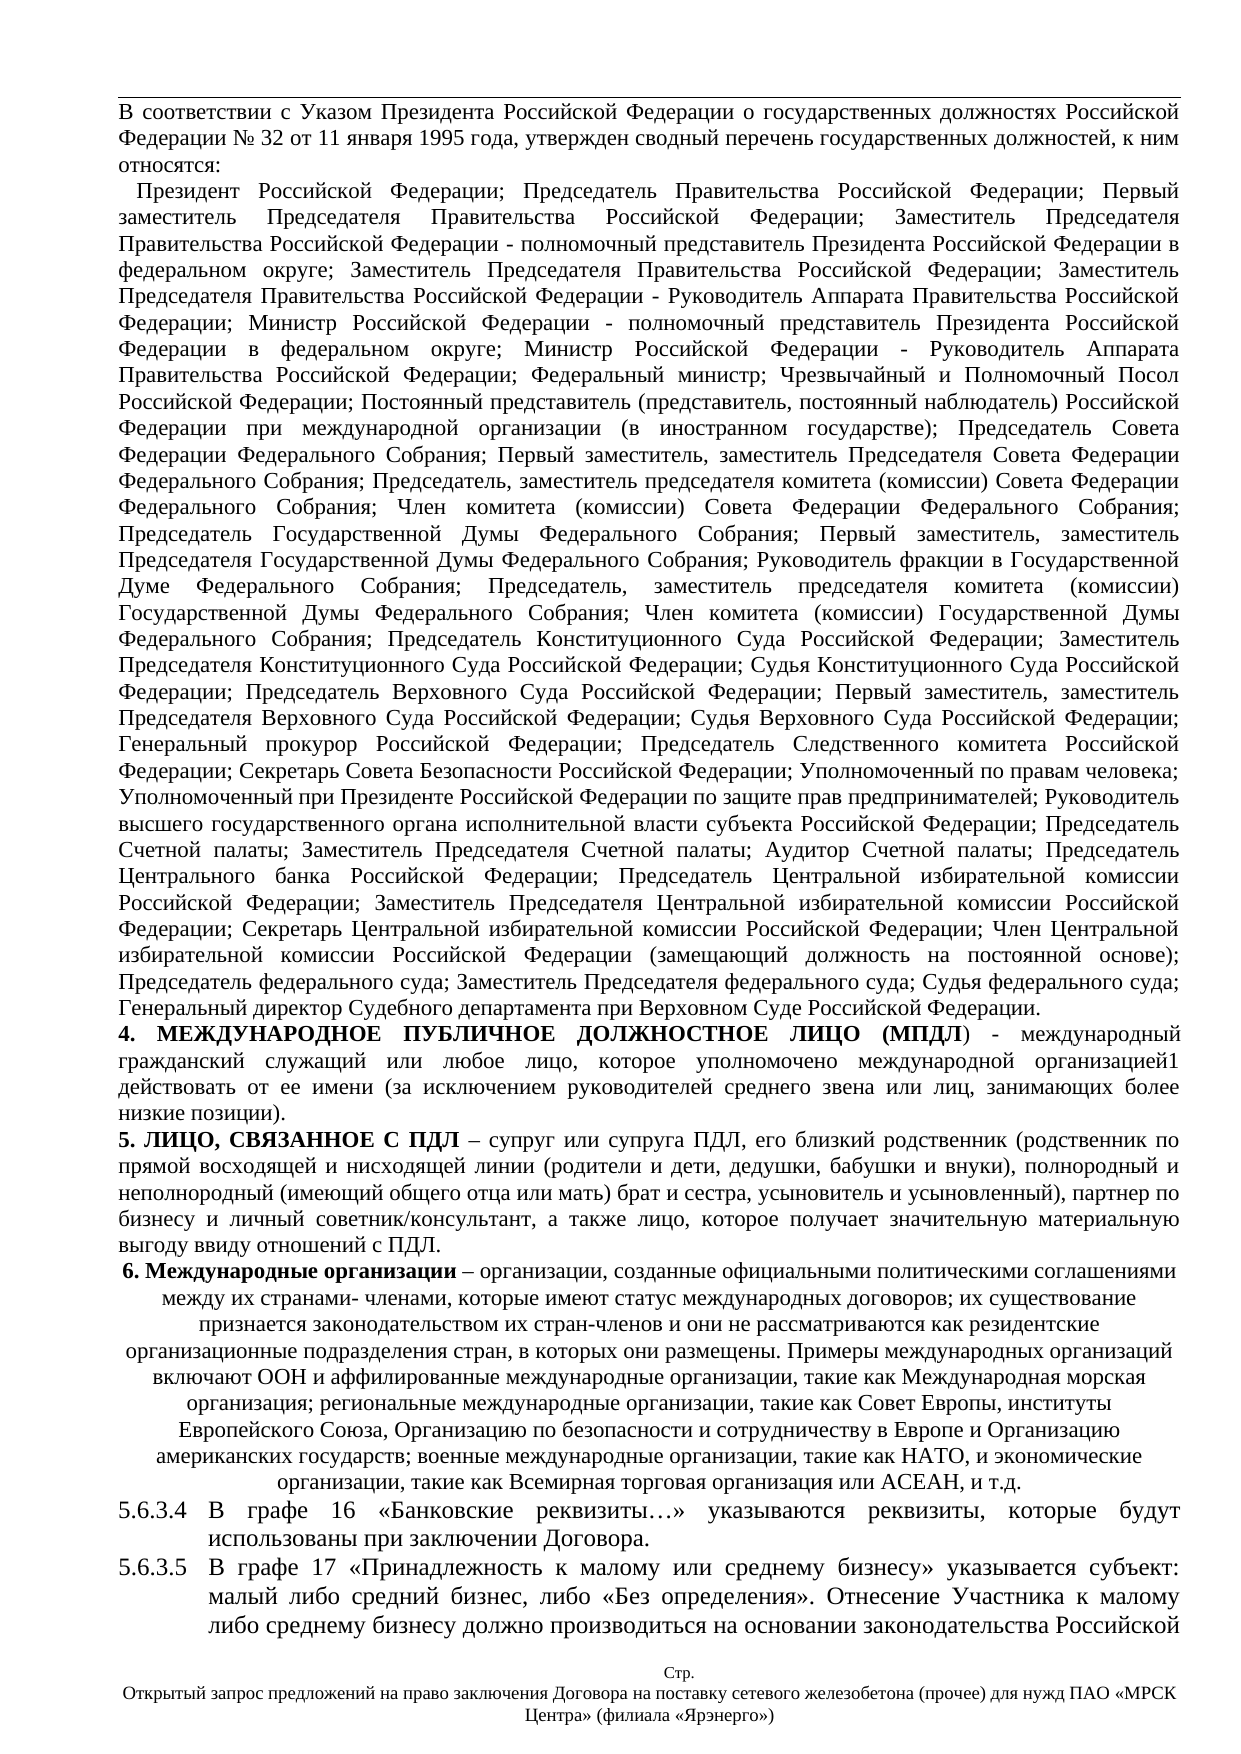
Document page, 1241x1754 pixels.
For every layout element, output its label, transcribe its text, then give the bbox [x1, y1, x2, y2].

text Президент Российской Федерации; Председатель Правительства Российской Федерации; Первый заместитель Председателя Правительства Российской Федерации; Заместитель Председателя Правительства Российской Федерации - полномочный представитель Президента Российской Федерации в федеральном округе; Заместитель Председателя Правительства Российской Федерации; Заместитель Председателя Правительства Российской Федерации - Руководитель Аппарата Правительства Российской Федерации; Министр Российской Федерации - полномочный представитель Президента Российской Федерации в федеральном округе; Министр Российской Федерации - Руководитель Аппарата Правительства Российской Федерации; Федеральный министр; Чрезвычайный и Полномочный Посол Российской Федерации; Постоянный представитель (представитель, постоянный наблюдатель) Российской Федерации при международной организации (в иностранном государстве); Председатель Совета Федерации Федерального Собрания; Первый заместитель, заместитель Председателя Совета Федерации Федерального Собрания; Председатель, заместитель председателя комитета (комиссии) Совета Федерации Федерального Собрания; Член комитета (комиссии) Совета Федерации Федерального Собрания; Председатель Государственной Думы Федерального Собрания; Первый заместитель, заместитель Председателя Государственной Думы Федерального Собрания; Руководитель фракции в Государственной Думе Федерального Собрания; Председатель, заместитель председателя комитета (комиссии) Государственной Думы Федерального Собрания; Член комитета (комиссии) Государственной Думы Федерального Собрания; Председатель Конституционного Суда Российской Федерации; Заместитель Председателя Конституционного Суда Российской Федерации; Судья Конституционного Суда Российской Федерации; Председатель Верховного Суда Российской Федерации; Первый заместитель, заместитель Председателя Верховного Суда Российской Федерации; Судья Верховного Суда Российской Федерации; Генеральный прокурор Российской Федерации; Председатель Следственного комитета Российской Федерации; Секретарь Совета Безопасности Российской Федерации; Уполномоченный по правам человека; Уполномоченный при Президенте Российской Федерации по защите прав предпринимателей; Руководитель высшего государственного органа исполнительной власти субъекта Российской Федерации; Председатель Счетной палаты; Заместитель Председателя Счетной палаты; Аудитор Счетной палаты; Председатель Центрального банка Российской Федерации; Председатель Центральной избирательной комиссии Российской Федерации; Заместитель Председателя Центральной избирательной комиссии Российской Федерации; Секретарь Центральной избирательной комиссии Российской Федерации; Член Центральной избирательной комиссии Российской Федерации (замещающий должность на постоянной основе); Председатель федерального суда; Заместитель Председателя федерального суда; Судья федерального суда; Генеральный директор Судебного департамента при Верховном Суде Российской Федерации. [118, 177, 1181, 1020]
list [118, 1552, 1181, 1638]
list 6. Международные организации – организации, созданные официальными политическими соглашениями между их странами- членами, которые имеют статус международных договоров; их существование признается законодательством их стран-членов и они не рассматриваются как резидентские организационные подразделения стран, в которых они размещены. Примеры международных организаций включают ООН и аффилированные международные организации, такие как Международная морская организация; региональные международные организации, такие как Совет Европы, институты Европейского Союза, Организацию по безопасности и сотрудничеству в Европе и Организацию американских государств; военные международные организации, такие как НАТО, и экономические организации, такие как Всемирная торговая организация или АСЕАН, и т.д. [118, 1258, 1181, 1495]
text 5. ЛИЦО, СВЯЗАННОЕ С ПДЛ – супруг или супруга ПДЛ, его близкий родственник (родственник по прямой восходящей и нисходящей линии (родители и дети, дедушки, бабушки и внуки), полнородный и неполнородный (имеющий общего отца или мать) брат и сестра, усыновитель и усыновленный), партнер по бизнесу и личный советник/консультант, а также лицо, которое получает значительную материальную выгоду ввиду отношений с ПДЛ. [118, 1126, 1181, 1258]
text 4. МЕЖДУНАРОДНОЕ ПУБЛИЧНОЕ ДОЛЖНОСТНОЕ ЛИЦО (МПДЛ) - международный гражданский служащий или любое лицо, которое уполномочено международной организацией1 действовать от ее имени (за исключением руководителей среднего звена или лиц, занимающих более низкие позиции). [118, 1020, 1181, 1126]
list В графе 16 «Банковские реквизиты…» указываются реквизиты, которые будут использованы при заключении Договора. [118, 1495, 1181, 1552]
text В соответствии с Указом Президента Российской Федерации о государственных должностях Российской Федерации № 32 от 11 января 1995 года, утвержден сводный перечень государственных должностей, к ним относятся: [118, 98, 1181, 177]
